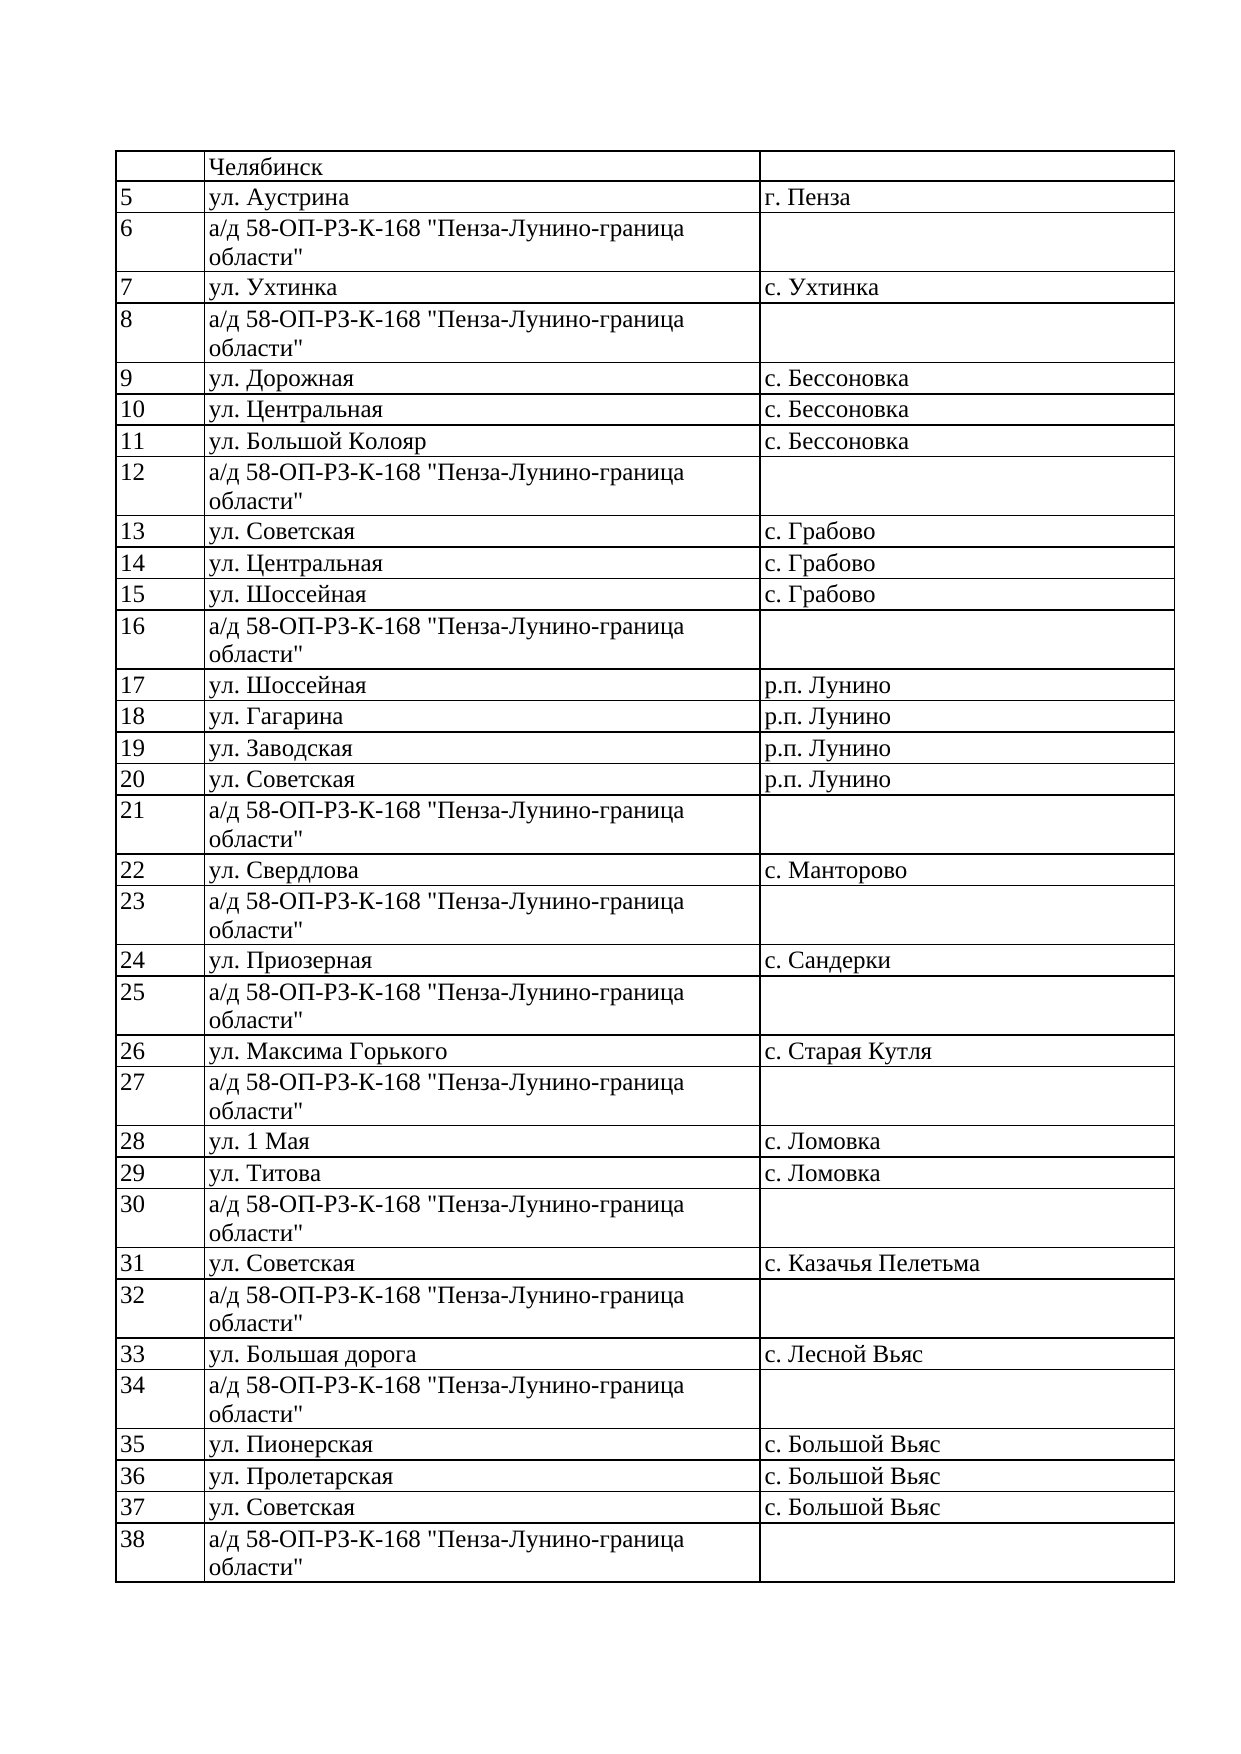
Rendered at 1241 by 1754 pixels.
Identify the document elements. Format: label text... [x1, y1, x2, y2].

table_cell 36 [117, 1461, 204, 1491]
table_cell а/д 58-ОП-РЗ-К-168 "Пенза-Лунино-граница области" [205, 213, 759, 271]
table_cell 13 [117, 516, 204, 546]
table_cell 5 [117, 182, 204, 212]
table_cell ул. Пионерская [205, 1429, 759, 1459]
table_cell а/д 58-ОП-РЗ-К-168 "Пенза-Лунино-граница области" [205, 977, 759, 1034]
table_cell 24 [117, 945, 204, 975]
table_cell 25 [117, 977, 204, 1034]
table_cell [761, 886, 1174, 944]
table_cell 9 [117, 363, 204, 393]
table_cell ул. Ухтинка [205, 272, 759, 302]
table_cell с. Ломовка [761, 1126, 1174, 1156]
table_cell 38 [117, 1524, 204, 1581]
table_cell 32 [117, 1280, 204, 1337]
table_cell 10 [117, 395, 204, 424]
table_cell 19 [117, 733, 204, 763]
table_cell с. Манторово [761, 855, 1174, 884]
table_cell г. Пенза [761, 182, 1174, 212]
table_cell 20 [117, 764, 204, 794]
table_cell 11 [117, 426, 204, 456]
table_cell а/д 58-ОП-РЗ-К-168 "Пенза-Лунино-граница области" [205, 1524, 759, 1581]
table_cell а/д 58-ОП-РЗ-К-168 "Пенза-Лунино-граница области" [205, 886, 759, 944]
table_cell 22 [117, 855, 204, 884]
table_cell с. Старая Кутля [761, 1036, 1174, 1066]
table_cell р.п. Лунино [761, 701, 1174, 731]
table_cell 37 [117, 1492, 204, 1522]
table_cell ул. 1 Мая [205, 1126, 759, 1156]
table_cell [761, 1370, 1174, 1428]
table_cell с. Бессоновка [761, 426, 1174, 456]
table_cell [761, 796, 1174, 853]
table_cell а/д 58-ОП-РЗ-К-168 "Пенза-Лунино-граница области" [205, 304, 759, 361]
table_cell с. Грабово [761, 516, 1174, 546]
table_cell 8 [117, 304, 204, 361]
table_cell 17 [117, 670, 204, 700]
table_cell 6 [117, 213, 204, 271]
table_cell [761, 1280, 1174, 1337]
table_cell с. Большой Вьяс [761, 1429, 1174, 1459]
table_cell с. Лесной Вьяс [761, 1339, 1174, 1369]
table_cell ул. Центральная [205, 395, 759, 424]
table_cell ул. Максима Горького [205, 1036, 759, 1066]
table_cell 23 [117, 886, 204, 944]
table_cell ул. Большой Колояр [205, 426, 759, 456]
table_cell 33 [117, 1339, 204, 1369]
table_cell ул. Шоссейная [205, 579, 759, 609]
table_cell а/д 58-ОП-РЗ-К-168 "Пенза-Лунино-граница области" [205, 1067, 759, 1125]
table_cell ул. Шоссейная [205, 670, 759, 700]
table_cell с. Грабово [761, 579, 1174, 609]
table_cell 29 [117, 1158, 204, 1188]
table_cell с. Бессоновка [761, 363, 1174, 393]
table_cell ул. Дорожная [205, 363, 759, 393]
table_cell [761, 1067, 1174, 1125]
table_cell 12 [117, 457, 204, 515]
table_cell [761, 457, 1174, 515]
table_cell с. Большой Вьяс [761, 1461, 1174, 1491]
table_cell [761, 1524, 1174, 1581]
table_cell 28 [117, 1126, 204, 1156]
table_cell 30 [117, 1189, 204, 1247]
table_cell ул. Свердлова [205, 855, 759, 884]
table_cell а/д 58-ОП-РЗ-К-168 "Пенза-Лунино-граница области" [205, 1189, 759, 1247]
table_cell ул. Титова [205, 1158, 759, 1188]
table_cell р.п. Лунино [761, 733, 1174, 763]
table_cell 21 [117, 796, 204, 853]
table_cell 14 [117, 548, 204, 578]
table_cell с. Большой Вьяс [761, 1492, 1174, 1522]
table_cell [761, 977, 1174, 1034]
table_cell ул. Центральная [205, 548, 759, 578]
table_cell ул. Пролетарская [205, 1461, 759, 1491]
table_cell [761, 304, 1174, 361]
table_cell с. Сандерки [761, 945, 1174, 975]
table_cell 18 [117, 701, 204, 731]
table_cell ул. Большая дорога [205, 1339, 759, 1369]
table_cell [761, 1189, 1174, 1247]
table_cell с. Казачья Пелетьма [761, 1248, 1174, 1278]
table_cell ул. Гагарина [205, 701, 759, 731]
table_cell а/д 58-ОП-РЗ-К-168 "Пенза-Лунино-граница области" [205, 611, 759, 668]
table_cell ул. Советская [205, 1248, 759, 1278]
table_cell 34 [117, 1370, 204, 1428]
table_cell [761, 152, 1174, 180]
table_cell 26 [117, 1036, 204, 1066]
table_cell 27 [117, 1067, 204, 1125]
table_cell 35 [117, 1429, 204, 1459]
table_cell ул. Советская [205, 1492, 759, 1522]
table_cell 7 [117, 272, 204, 302]
table_cell а/д 58-ОП-РЗ-К-168 "Пенза-Лунино-граница области" [205, 1280, 759, 1337]
table_cell р.п. Лунино [761, 764, 1174, 794]
table_cell 15 [117, 579, 204, 609]
table_cell 4 [117, 152, 204, 180]
table_cell 31 [117, 1248, 204, 1278]
table_cell ул. Заводская [205, 733, 759, 763]
table_cell с. Бессоновка [761, 395, 1174, 424]
table_cell [761, 611, 1174, 668]
table_cell с. Ухтинка [761, 272, 1174, 302]
table_cell ул. Приозерная [205, 945, 759, 975]
table_cell 16 [117, 611, 204, 668]
table_cell ул. Аустрина [205, 182, 759, 212]
table_cell [761, 213, 1174, 271]
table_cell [205, 152, 759, 180]
table_cell а/д 58-ОП-РЗ-К-168 "Пенза-Лунино-граница области" [205, 1370, 759, 1428]
table_cell ул. Советская [205, 516, 759, 546]
table_cell ул. Советская [205, 764, 759, 794]
table_cell а/д 58-ОП-РЗ-К-168 "Пенза-Лунино-граница области" [205, 457, 759, 515]
table_cell с. Грабово [761, 548, 1174, 578]
table_cell р.п. Лунино [761, 670, 1174, 700]
table_cell а/д 58-ОП-РЗ-К-168 "Пенза-Лунино-граница области" [205, 796, 759, 853]
table_cell с. Ломовка [761, 1158, 1174, 1188]
